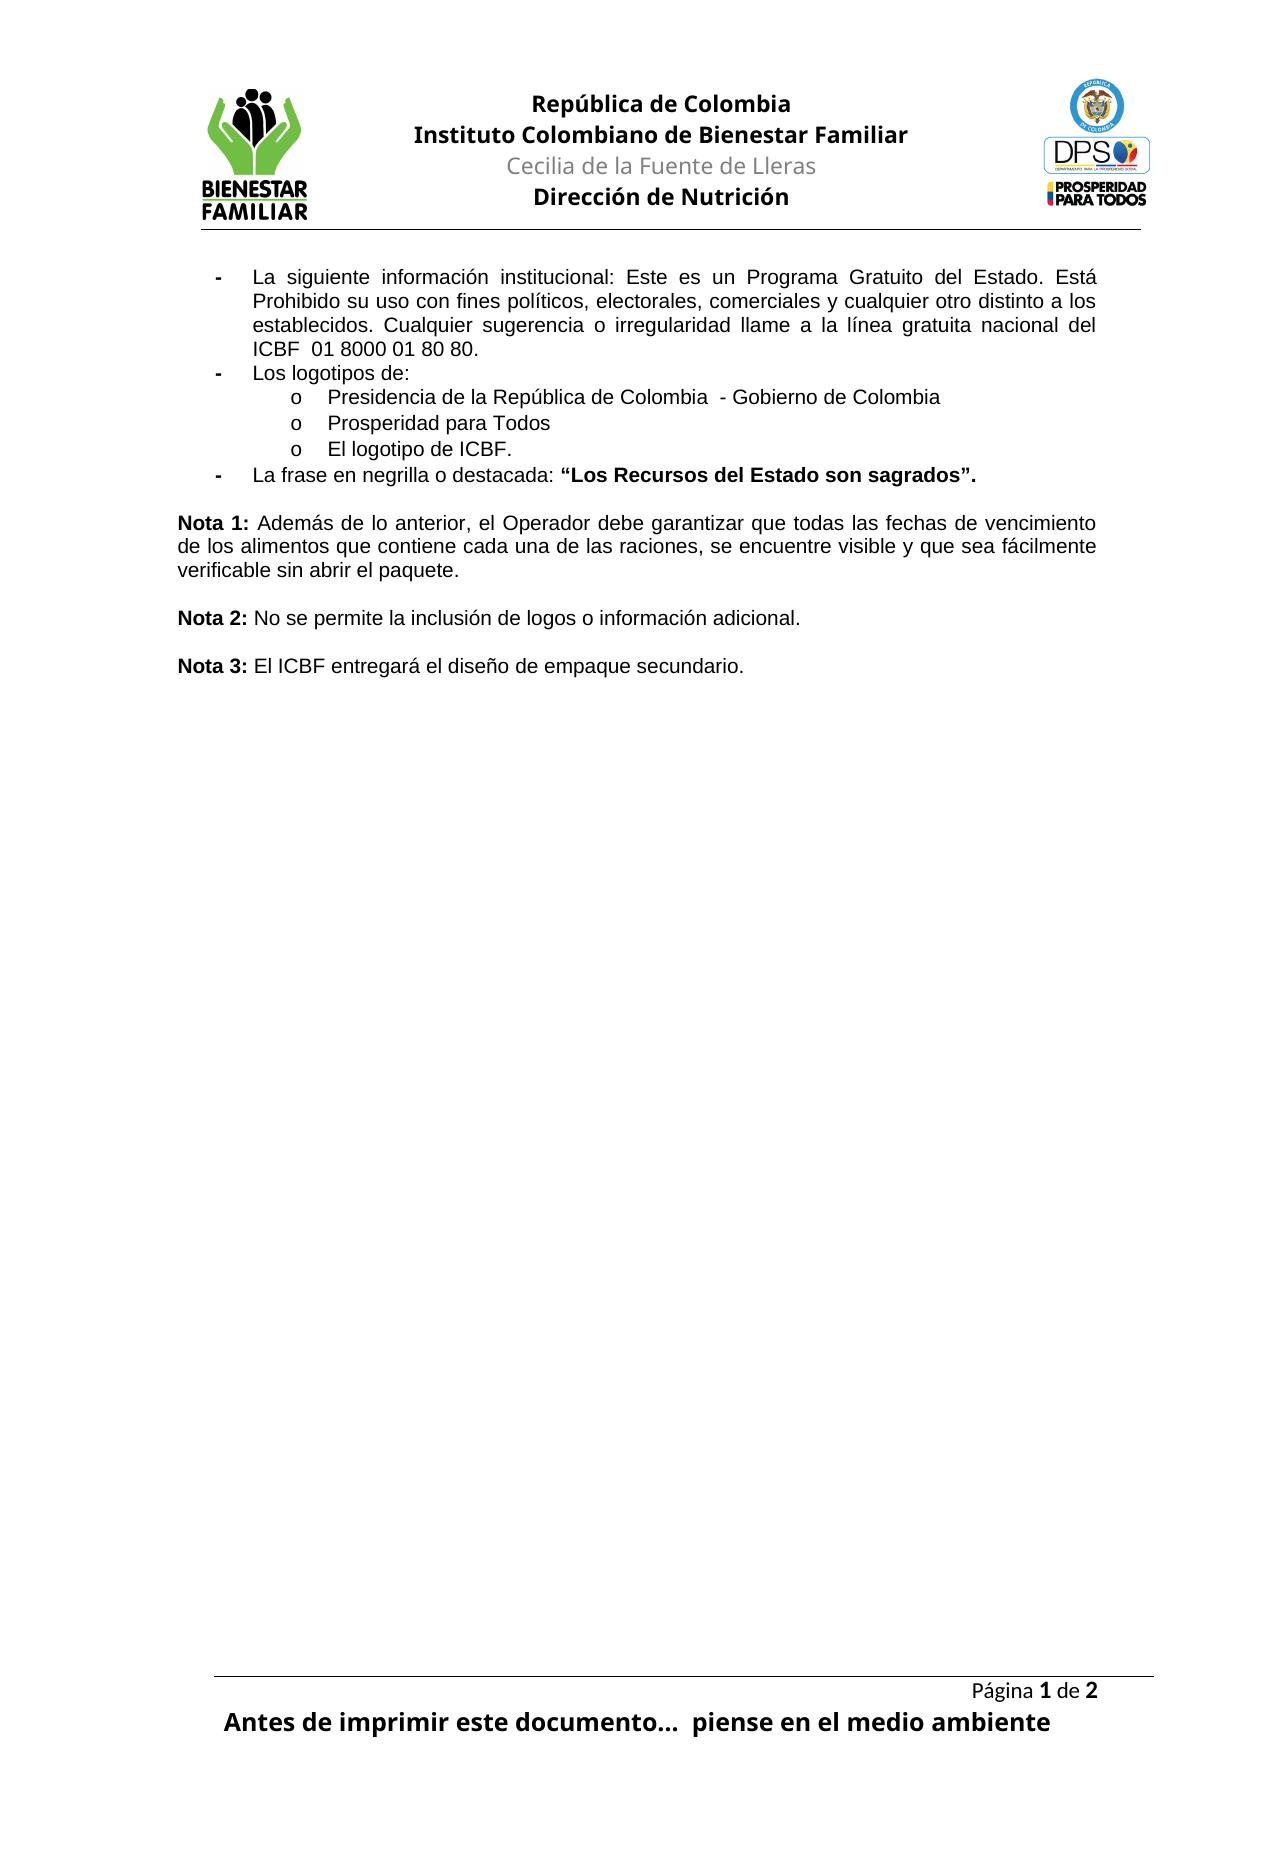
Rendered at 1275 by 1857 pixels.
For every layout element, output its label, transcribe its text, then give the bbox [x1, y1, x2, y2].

text Nota 1: Además de lo anterior, el Operador debe garantizar que todas las fechas de vencimiento de los alimentos que contiene cada una de las raciones, se encuentre visible y que sea fácilmente verificable sin abrir el paquete. [177, 510, 1098, 582]
list La siguiente información institucional: Este es un Programa Gratuito del Estado. Está Prohibido su uso con fines políticos, electorales, comerciales y cualquier otro distinto a los establecidos. Cualquier sugerencia o irregularidad llame a la línea gratuita nacional del ICBF 01 8000 01 80 80. [215, 265, 1098, 361]
text Nota 2: No se permite la inclusión de logos o información adicional. [177, 606, 1098, 630]
list Prosperidad para Todos [290, 411, 1098, 437]
picture [202, 89, 307, 220]
list El logotipo de ICBF. [290, 437, 1098, 462]
text Nota 3: El ICBF entregará el diseño de empaque secundario. [177, 654, 1098, 678]
list Los logotipos de: [215, 361, 1098, 385]
list Presidencia de la República de Colombia - Gobierno de Colombia [290, 385, 1098, 411]
list La frase en negrilla o destacada: “Los Recursos del Estado son sagrados”. [215, 462, 1098, 486]
picture [1043, 77, 1151, 207]
